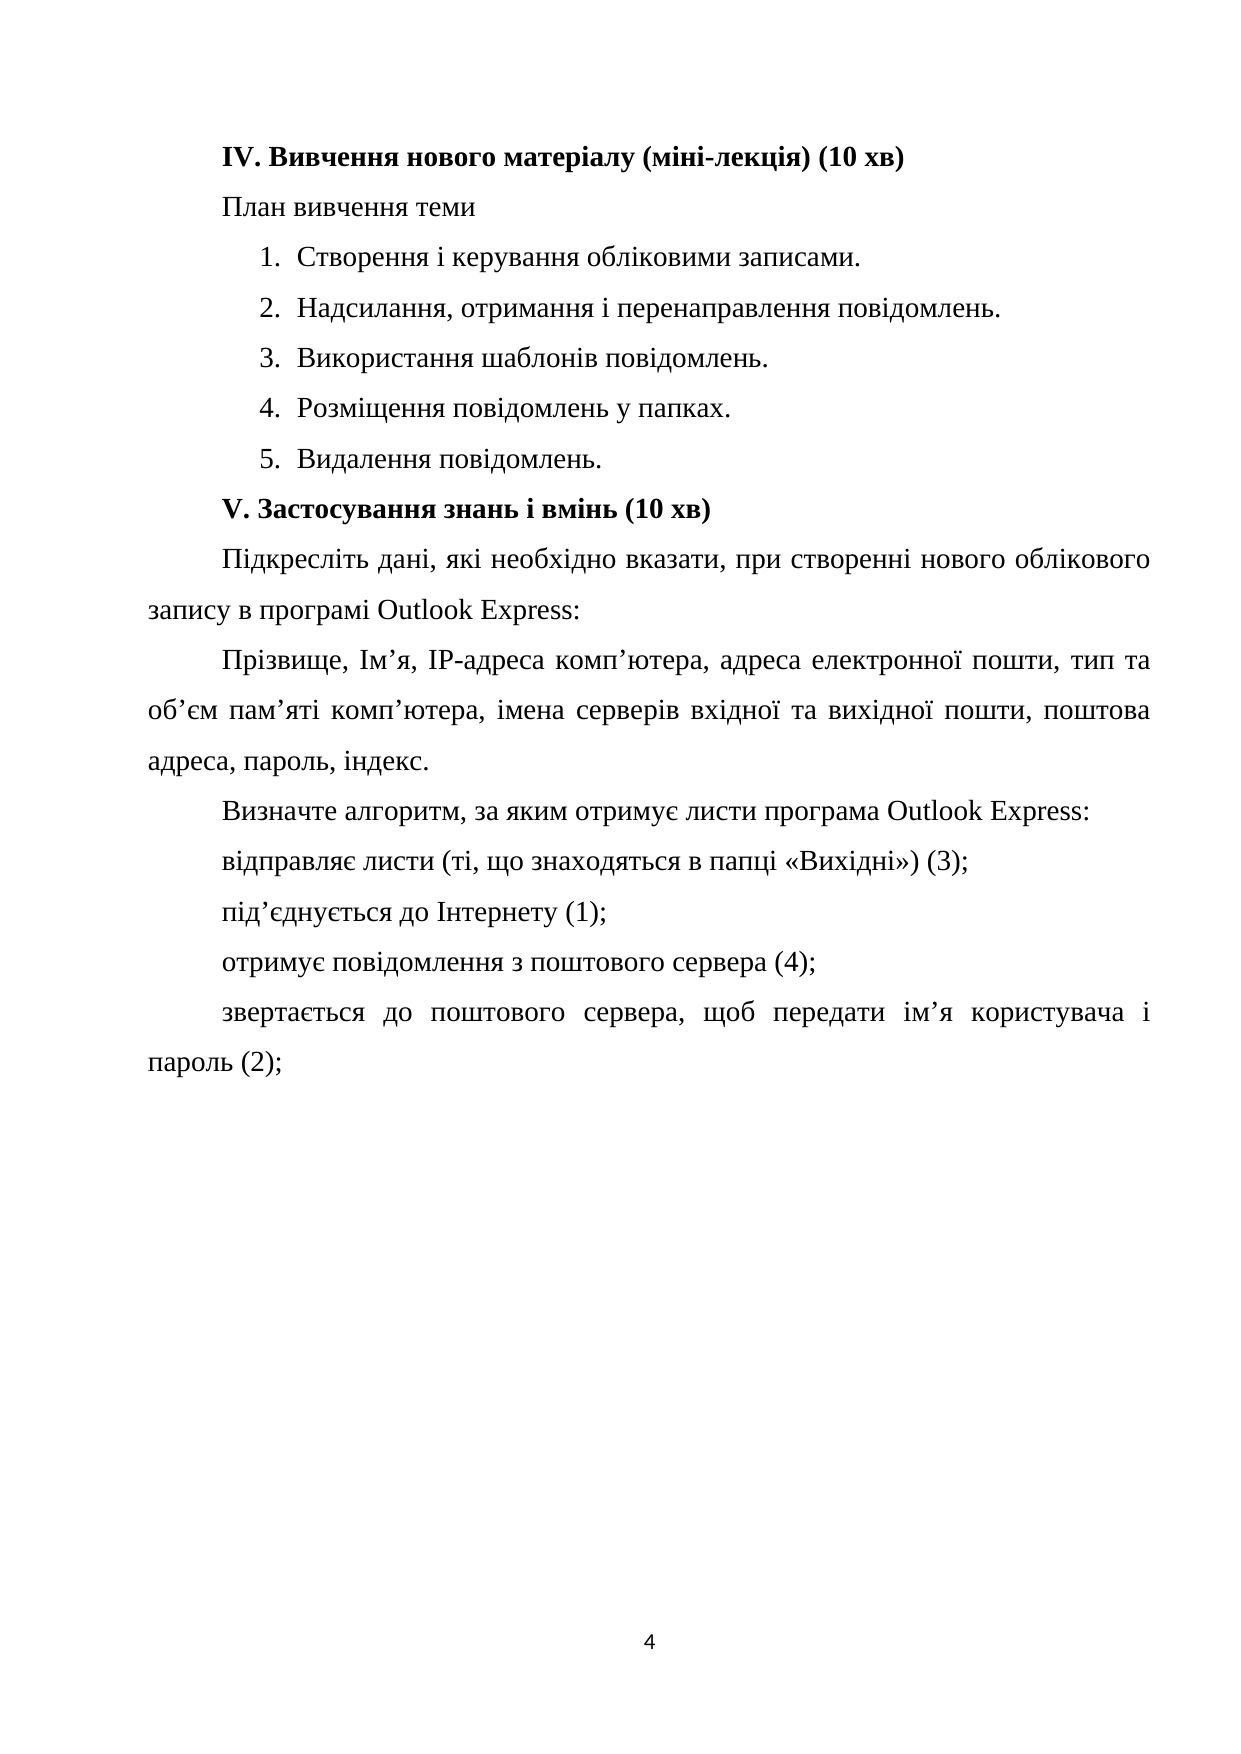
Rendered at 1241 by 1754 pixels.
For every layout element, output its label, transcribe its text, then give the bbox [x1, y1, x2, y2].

text Визначте алгоритм, за яким отримує листи програма Outlook Express: [148, 793, 1152, 827]
list Розміщення повідомлень у папках. [259, 391, 1152, 424]
text отримує повідомлення з поштового сервера (4); [148, 944, 1152, 977]
list Надсилання, отримання і перенаправлення повідомлень. [259, 290, 1152, 323]
list Видалення повідомлень. [259, 441, 1152, 474]
text під’єднується до Інтернету (1); [148, 894, 1152, 927]
text IV. Вивчення нового матеріалу (міні-лекція) (10 хв) [148, 139, 1152, 172]
text відправляє листи (ті, що знаходяться в папці «Вихідні») (3); [148, 843, 1152, 877]
text План вивчення теми [148, 189, 1152, 223]
list Створення і керування обліковими записами. [259, 239, 1152, 273]
text звертається до поштового сервера, щоб передати ім’я користувача і пароль (2); [148, 994, 1152, 1078]
list Використання шаблонів повідомлень. [259, 340, 1152, 374]
text Підкресліть дані, які необхідно вказати, при створенні нового облікового запису в програмі Outlook Express: [148, 541, 1152, 625]
text Прізвище, Ім’я, ІР-адреса комп’ютера, адреса електронної пошти, тип та об’єм пам’яті комп’ютера, імена серверів вхідної та вихідної пошти, поштова адреса, пароль, індекс. [148, 642, 1152, 776]
text V. Застосування знань і вмінь (10 хв) [148, 491, 1152, 525]
